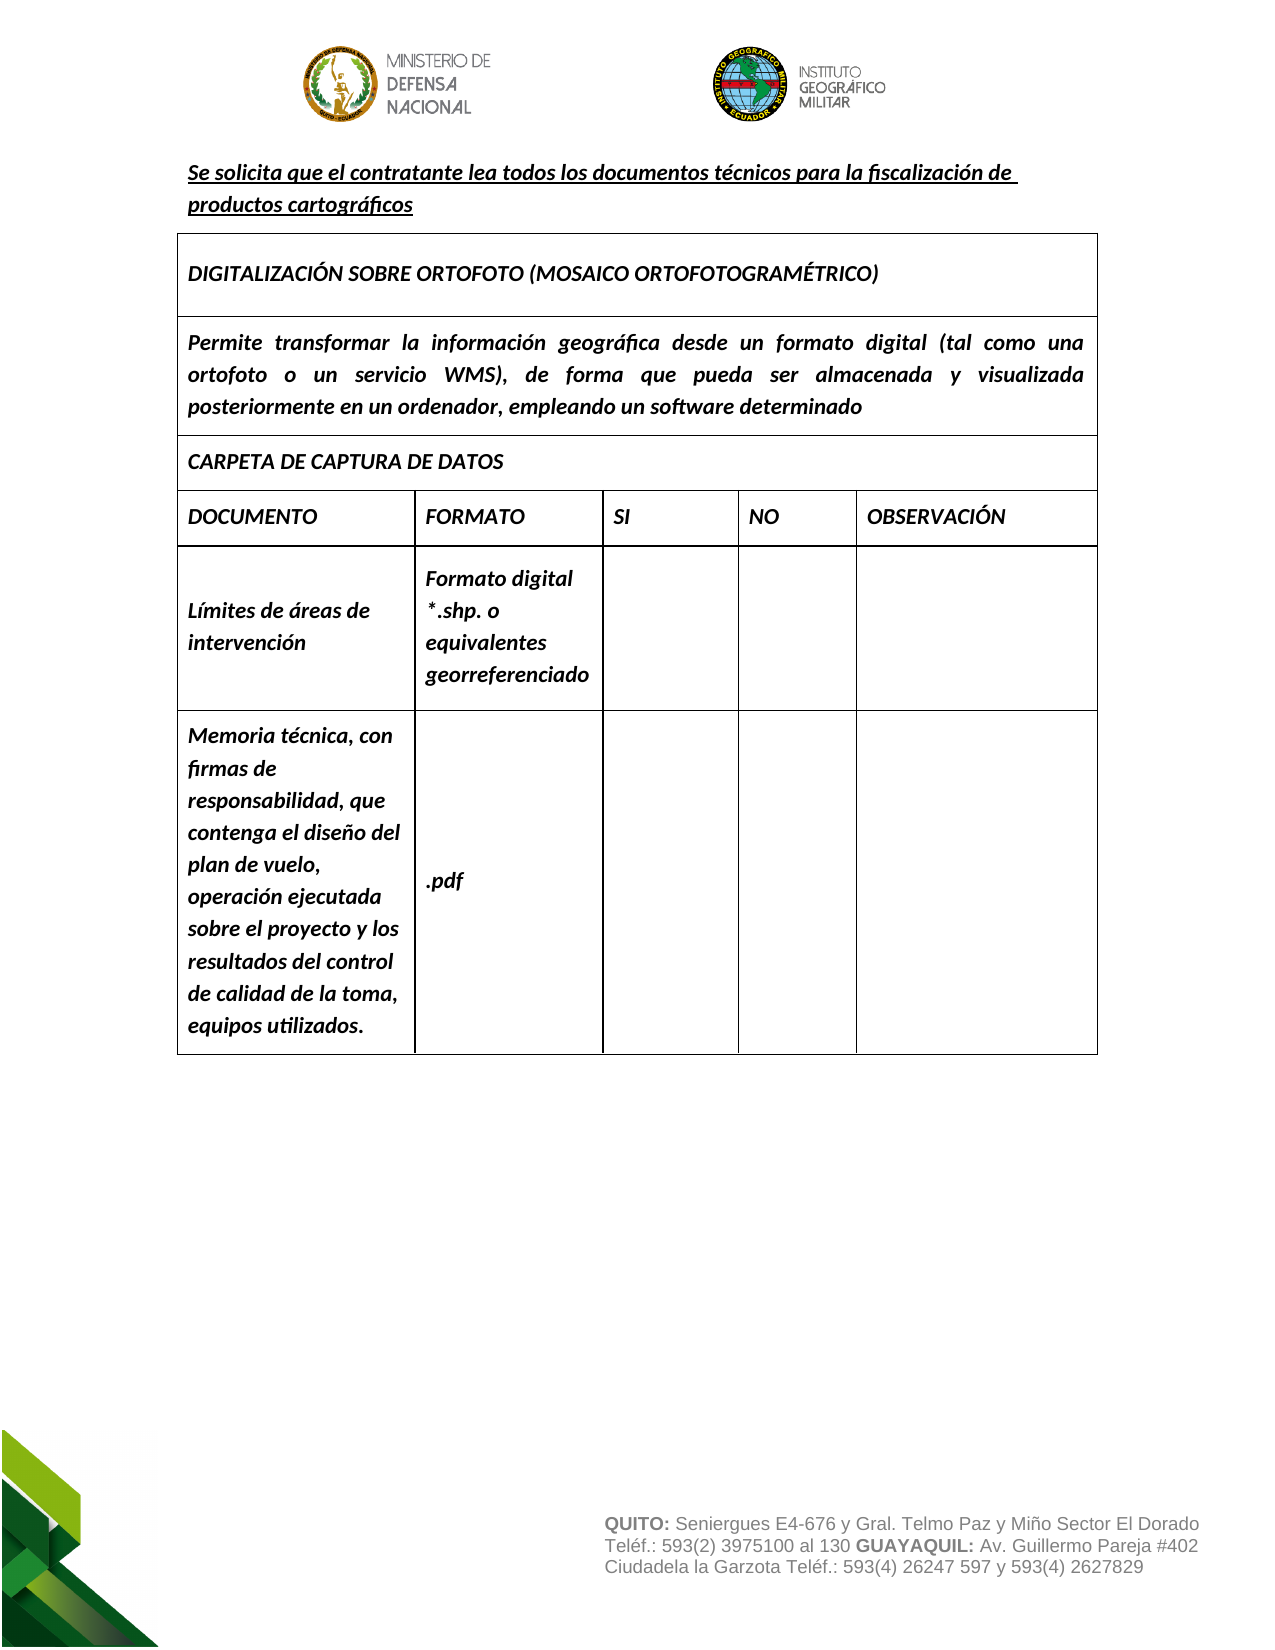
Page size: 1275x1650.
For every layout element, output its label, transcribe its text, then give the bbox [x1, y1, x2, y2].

table_cell [739, 547, 856, 709]
table_cell Permite transformar la información geográfica desde un formato digital (tal como una ortofoto o un servicio WMS), de forma que pueda ser almacenada y visualizada posteriormente en un ordenador, empleando un software determinado [178, 317, 1097, 434]
table_cell Memoria técnica, con firmas de responsabilidad, que contenga el diseño del plan de vuelo, operación ejecutada sobre el proyecto y los resultados del control de calidad de la toma, equipos utilizados. [178, 711, 414, 1053]
table_cell [857, 547, 1097, 709]
table_cell NO [739, 491, 856, 545]
table_cell [857, 711, 1097, 1053]
table_cell DOCUMENTO [178, 491, 414, 545]
picture [675, 46, 886, 122]
table_header Se solicita que el contratante lea todos los documentos técnicos para la fiscalización de productos cartográficos [177, 148, 1097, 232]
table_cell SI [604, 491, 738, 545]
table_cell [604, 711, 738, 1053]
table_cell CARPETA DE CAPTURA DE DATOS [178, 436, 1097, 490]
table_cell .pdf [416, 711, 602, 1053]
picture [303, 46, 501, 122]
table_cell OBSERVACIÓN [857, 491, 1097, 545]
picture [2, 1430, 159, 1647]
table_cell [739, 711, 856, 1053]
table_cell DIGITALIZACIÓN SOBRE ORTOFOTO (MOSAICO ORTOFOTOGRAMÉTRICO) [178, 234, 1097, 316]
table_cell FORMATO [416, 491, 602, 545]
table_cell Límites de áreas de intervención [178, 547, 414, 709]
table_cell [604, 547, 738, 709]
table_cell Formato digital *.shp. o equivalentes georreferenciado [416, 547, 602, 709]
